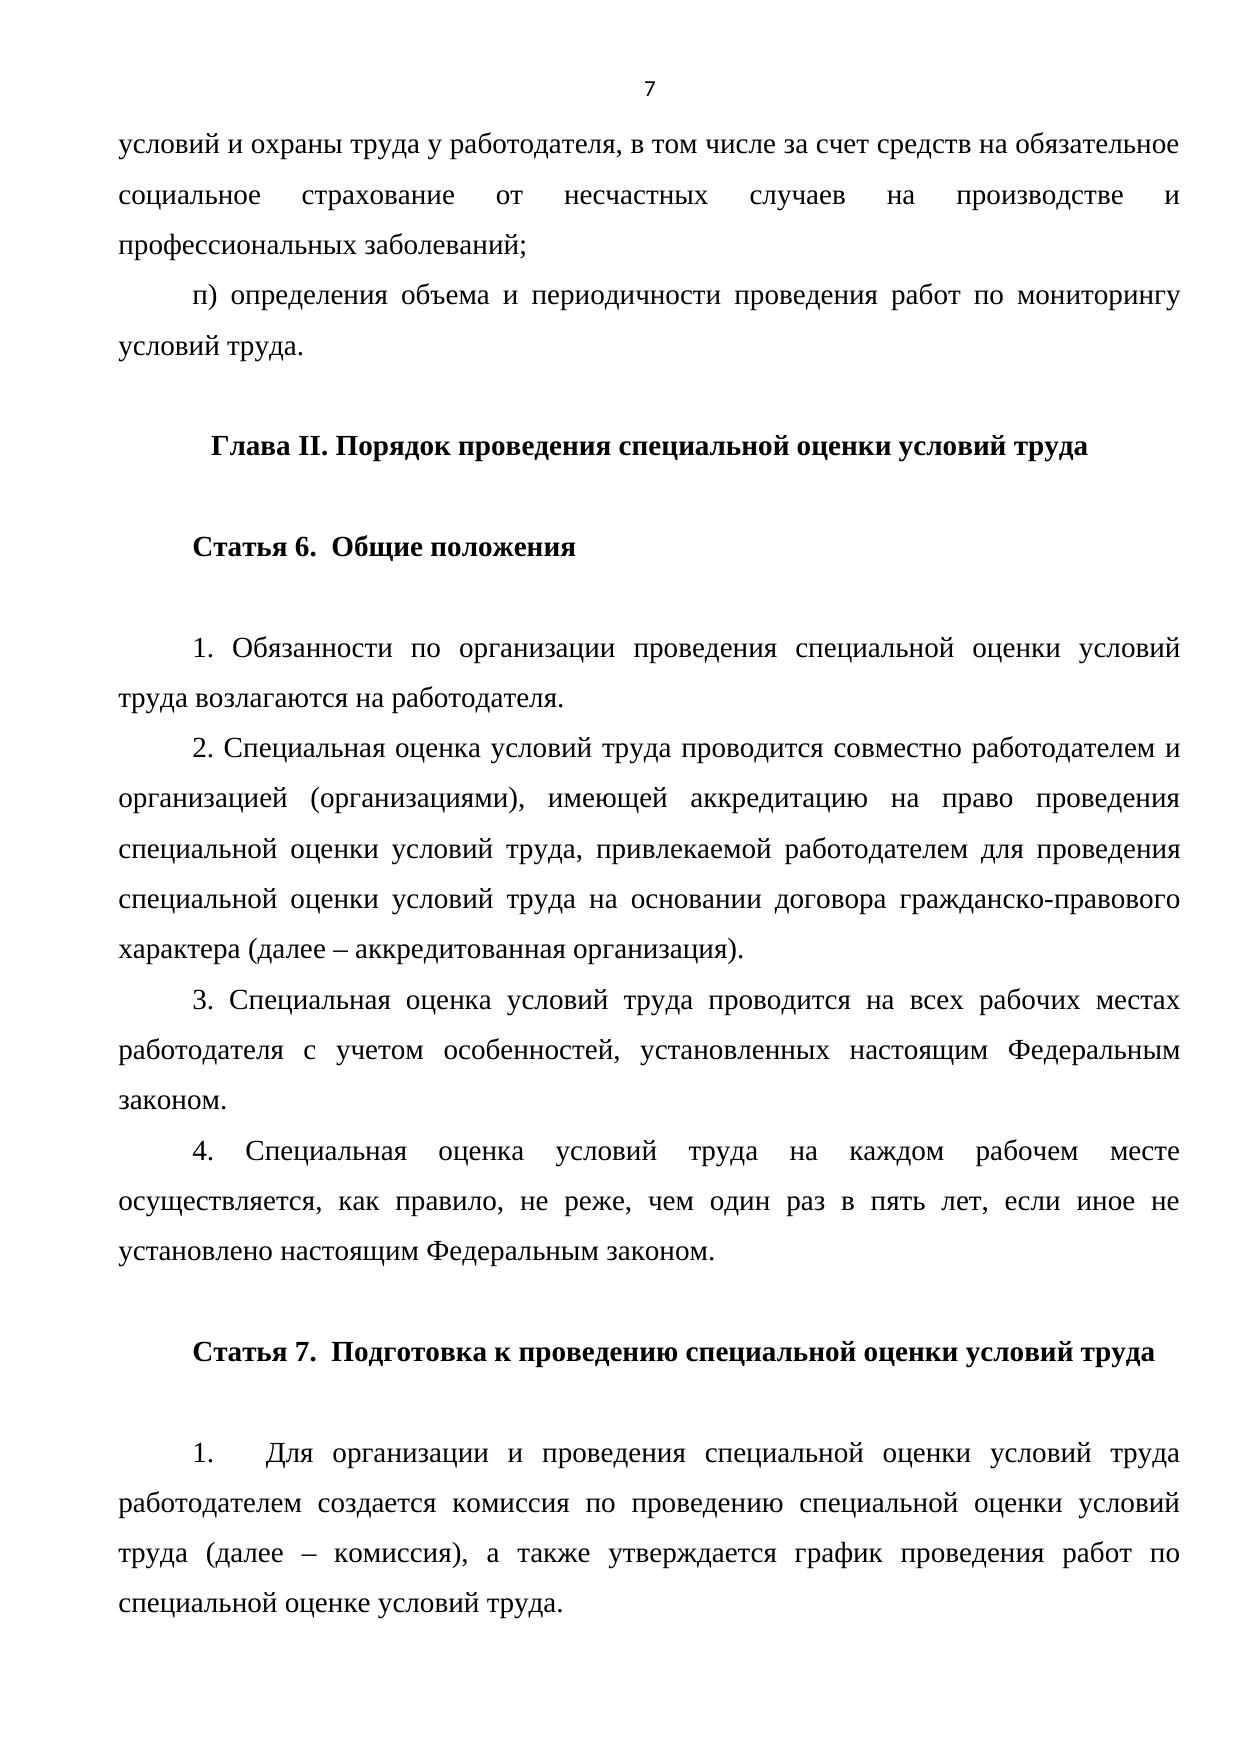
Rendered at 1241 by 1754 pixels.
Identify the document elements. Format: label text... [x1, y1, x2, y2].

text 2. Специальная оценка условий труда проводится совместно работодателем и организацией (организациями), имеющей аккредитацию на право проведения специальной оценки условий труда, привлекаемой работодателем для проведения специальной оценки условий труда на основании договора гражданско-правового характера (далее – аккредитованная организация). [118, 730, 1181, 965]
text Статья 7. Подготовка к проведению специальной оценки условий труда [118, 1334, 1181, 1368]
text 3. Специальная оценка условий труда проводится на всех рабочих местах работодателя с учетом особенностей, установленных настоящим Федеральным законом. [118, 982, 1181, 1116]
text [118, 127, 1181, 261]
text 1. Обязанности по организации проведения специальной оценки условий труда возлагаются на работодателя. [118, 630, 1181, 713]
text Глава II. Порядок проведения специальной оценки условий труда [118, 428, 1181, 462]
text 1. Для организации и проведения специальной оценки условий труда работодателем создается комиссия по проведению специальной оценки условий труда (далее – комиссия), а также утверждается график проведения работ по специальной оценке условий труда. [118, 1435, 1181, 1619]
text 4. Специальная оценка условий труда на каждом рабочем месте осуществляется, как правило, не реже, чем один раз в пять лет, если иное не установлено настоящим Федеральным законом. [118, 1133, 1181, 1267]
text п) определения объема и периодичности проведения работ по мониторингу условий труда. [118, 277, 1181, 361]
text Статья 6. Общие положения [118, 529, 1181, 563]
